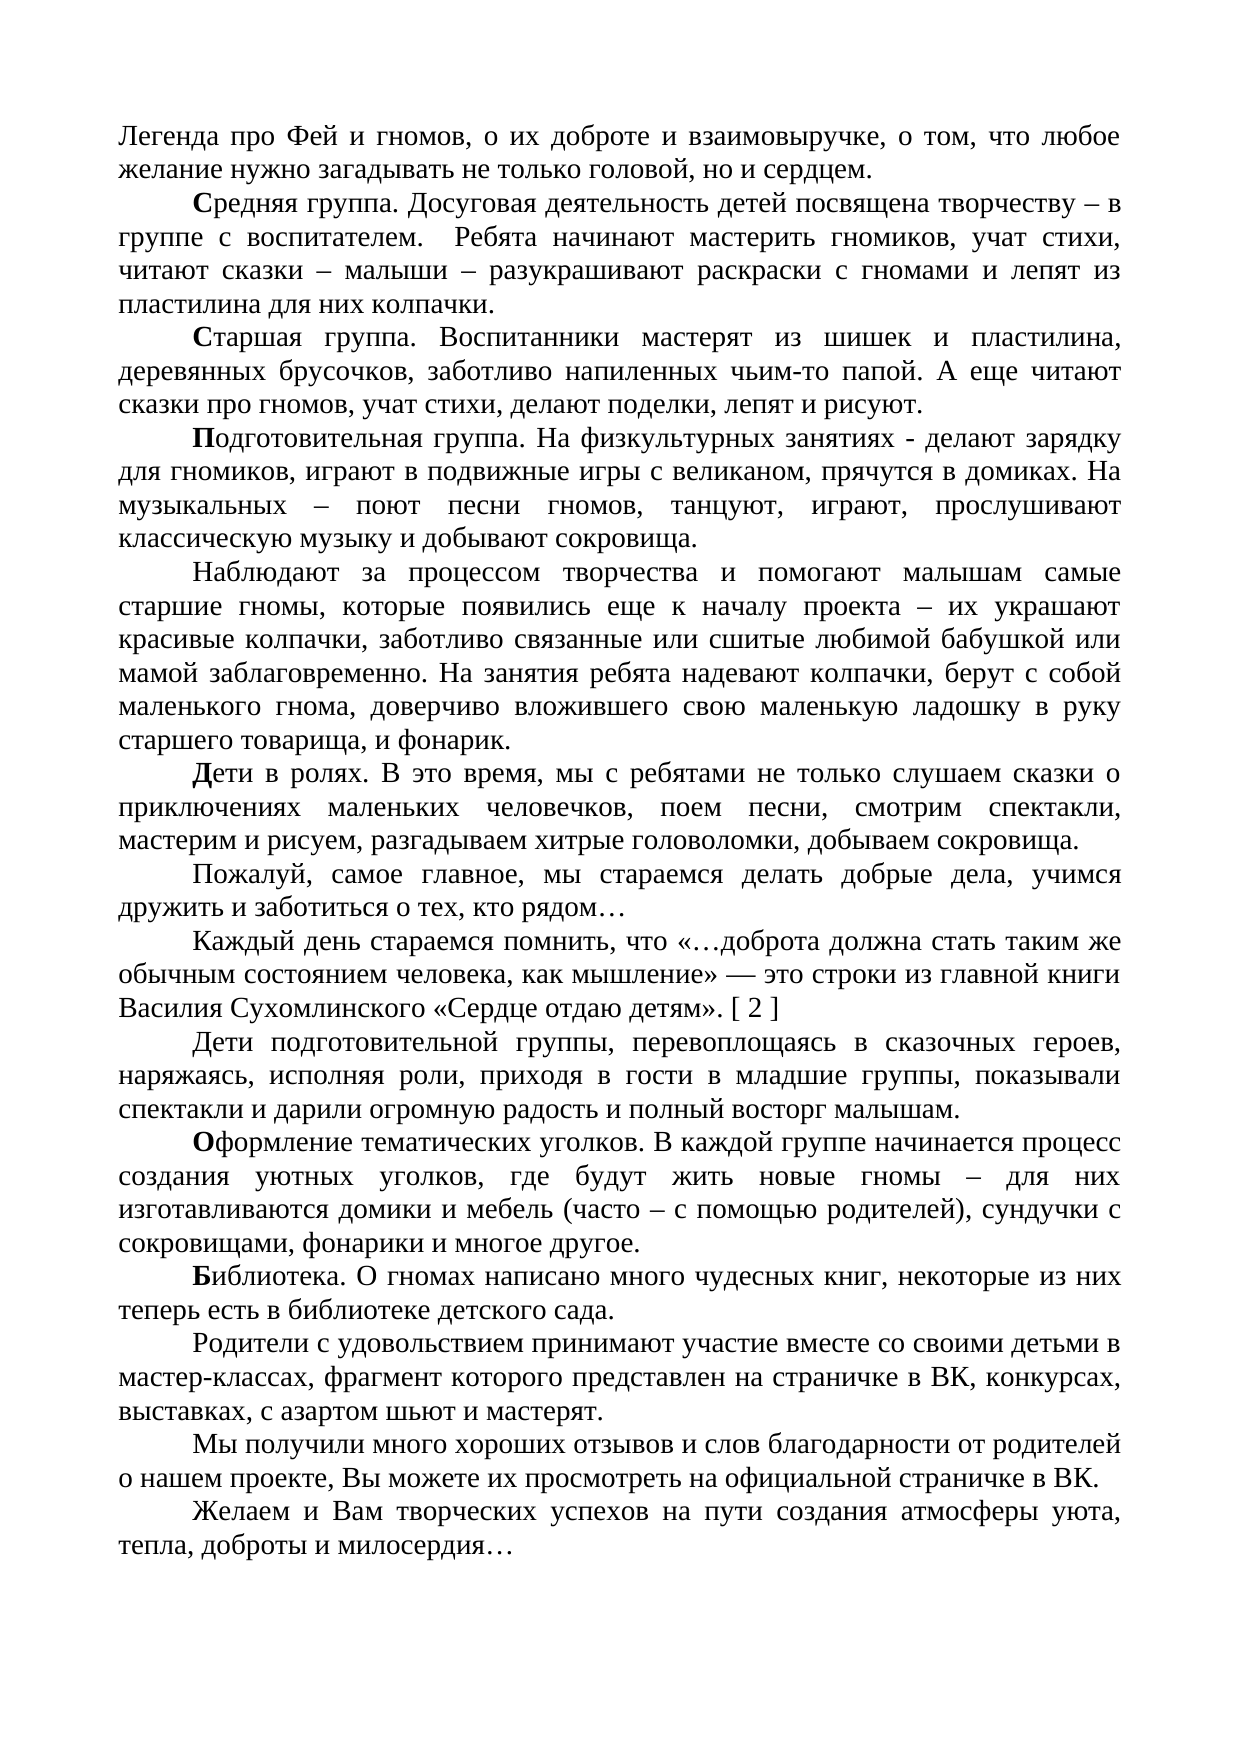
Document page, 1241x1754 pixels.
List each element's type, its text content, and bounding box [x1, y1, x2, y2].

text Подготовительная группа. На физкультурных занятиях - делают зарядку для гномиков, играют в подвижные игры с великаном, прячутся в домиках. На музыкальных – поют песни гномов, танцуют, играют, прослушивают классическую музыку и добывают сокровища. [118, 420, 1122, 554]
text Каждый день стараемся помнить, что «…доброта должна стать таким же обычным состоянием человека, как мышление» — это строки из главной книги Василия Сухомлинского «Сердце отдаю детям». [ 2 ] [118, 923, 1122, 1024]
text Средняя группа. Досуговая деятельность детей посвящена творчеству – в группе с воспитателем. Ребята начинают мастерить гномиков, учат стихи, читают сказки – малыши – разукрашивают раскраски с гномами и лепят из пластилина для них колпачки. [118, 185, 1122, 319]
text Мы получили много хороших отзывов и слов благодарности от родителей о нашем проекте, Вы можете их просмотреть на официальной страничке в ВК. [118, 1426, 1122, 1493]
text Дети в ролях. В это время, мы с ребятами не только слушаем сказки о приключениях маленьких человечков, поем песни, смотрим спектакли, мастерим и рисуем, разгадываем хитрые головоломки, добываем сокровища. [118, 755, 1122, 856]
text Библиотека. О гномах написано много чудесных книг, некоторые из них теперь есть в библиотеке детского сада. [118, 1258, 1122, 1326]
text Наблюдают за процессом творчества и помогают малышам самые старшие гномы, которые появились еще к началу проекта – их украшают красивые колпачки, заботливо связанные или сшитые любимой бабушкой или мамой заблаговременно. На занятия ребята надевают колпачки, берут с собой маленького гнома, доверчиво вложившего свою маленькую ладошку в руку старшего товарища, и фонарик. [118, 554, 1122, 755]
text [118, 118, 1122, 185]
text Желаем и Вам творческих успехов на пути создания атмосферы уюта, тепла, доброты и милосердия… [118, 1493, 1122, 1560]
text Родители с удовольствием принимают участие вместе со своими детьми в мастер-классах, фрагмент которого представлен на страничке в ВК, конкурсах, выставках, с азартом шьют и мастерят. [118, 1326, 1122, 1426]
text Старшая группа. Воспитанники мастерят из шишек и пластилина, деревянных брусочков, заботливо напиленных чьим-то папой. А еще читают сказки про гномов, учат стихи, делают поделки, лепят и рисуют. [118, 319, 1122, 420]
text Дети подготовительной группы, перевоплощаясь в сказочных героев, наряжаясь, исполняя роли, приходя в гости в младшие группы, показывали спектакли и дарили огромную радость и полный восторг малышам. [118, 1024, 1122, 1124]
text Пожалуй, самое главное, мы стараемся делать добрые дела, учимся дружить и заботиться о тех, кто рядом… [118, 856, 1122, 923]
text Оформление тематических уголков. В каждой группе начинается процесс создания уютных уголков, где будут жить новые гномы – для них изготавливаются домики и мебель (часто – с помощью родителей), сундучки с сокровищами, фонарики и многое другое. [118, 1124, 1122, 1258]
